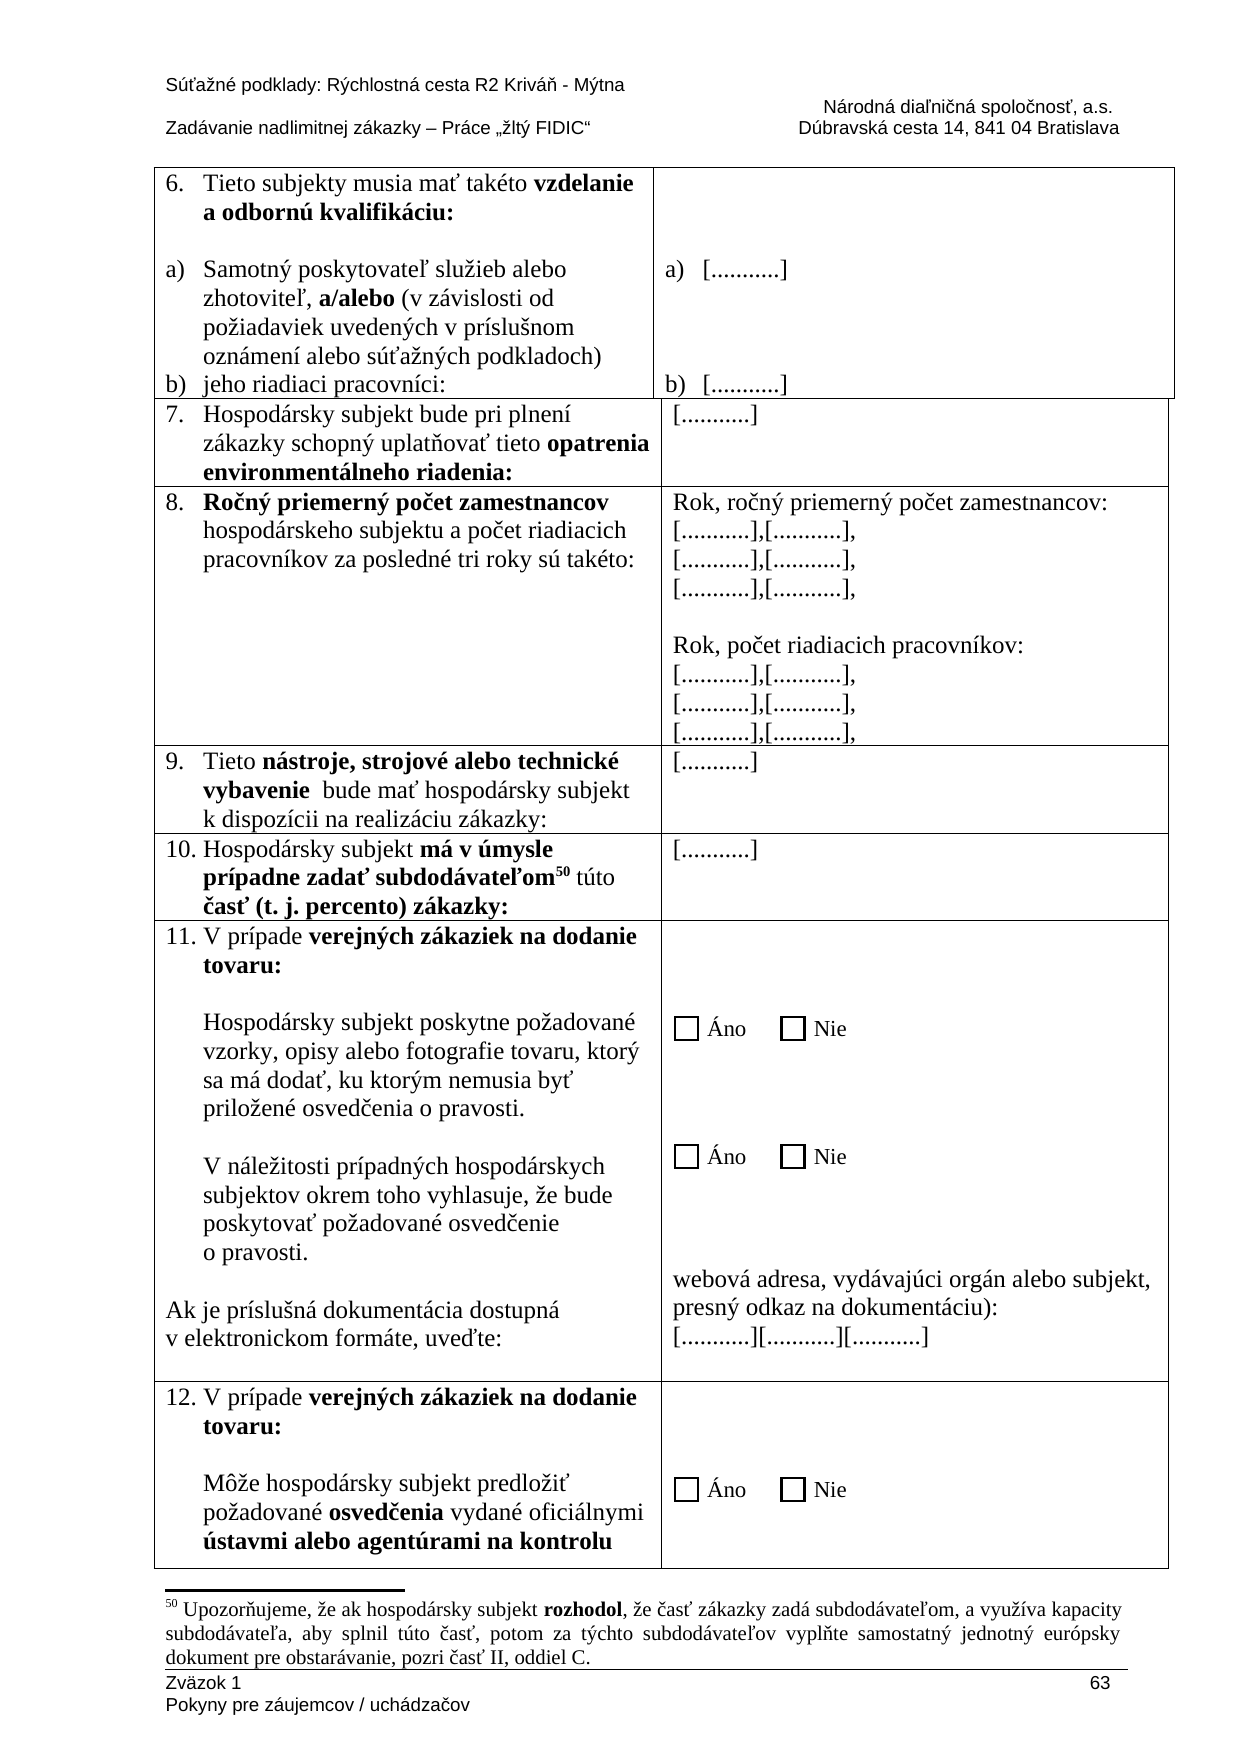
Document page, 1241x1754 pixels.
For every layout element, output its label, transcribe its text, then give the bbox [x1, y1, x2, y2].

table_cell Hospodársky subjekt bude pri plnení zákazky schopný uplatňovať tieto opatrenia environmentálneho riadenia: [155, 399, 661, 486]
table_cell Rok, ročný priemerný počet zamestnancov: [...........],[...........], [...........],[...........], [...........],[...........], Rok, počet riadiacich pracovníkov: [...........],[...........], [...........],[...........], [...........],[...........], [662, 487, 1168, 745]
table_cell Tieto nástroje, strojové alebo technické vybavenie bude mať hospodársky subjekt k dispozícii na realizáciu zákazky: [155, 746, 661, 833]
table_cell [...........] [662, 399, 1168, 486]
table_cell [662, 1382, 1168, 1568]
table_cell Tieto subjekty musia mať takéto vzdelanie a odbornú kvalifikáciu: Samotný poskytovateľ služieb alebo zhotoviteľ, a/alebo (v závislosti od požiadaviek uvedených v príslušnom oznámení alebo súťažných podkladoch) jeho riadiaci pracovníci: [155, 168, 653, 398]
table_cell Ročný priemerný počet zamestnancov hospodárskeho subjektu a počet riadiacich pracovníkov za posledné tri roky sú takéto: [155, 487, 661, 745]
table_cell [155, 1382, 661, 1568]
table_cell [...........] [662, 746, 1168, 833]
table_cell Hospodársky subjekt má v úmysle prípadne zadať subdodávateľom túto časť (t. j. percento) zákazky: [155, 834, 661, 920]
table_cell [...........] [...........] [654, 168, 1174, 398]
table_cell webová adresa, vydávajúci orgán alebo subjekt, presný odkaz na dokumentáciu): [...........][...........][...........] [662, 921, 1168, 1381]
table_cell V prípade verejných zákaziek na dodanie tovaru: Hospodársky subjekt poskytne požadované vzorky, opisy alebo fotografie tovaru, ktorý sa má dodať, ku ktorým nemusia byť priložené osvedčenia o pravosti. V náležitosti prípadných hospodárskych subjektov okrem toho vyhlasuje, že bude poskytovať požadované osvedčenie o pravosti. Ak je príslušná dokumentácia dostupná v elektronickom formáte, uveďte: [155, 921, 661, 1381]
table_cell [...........] [662, 834, 1168, 920]
